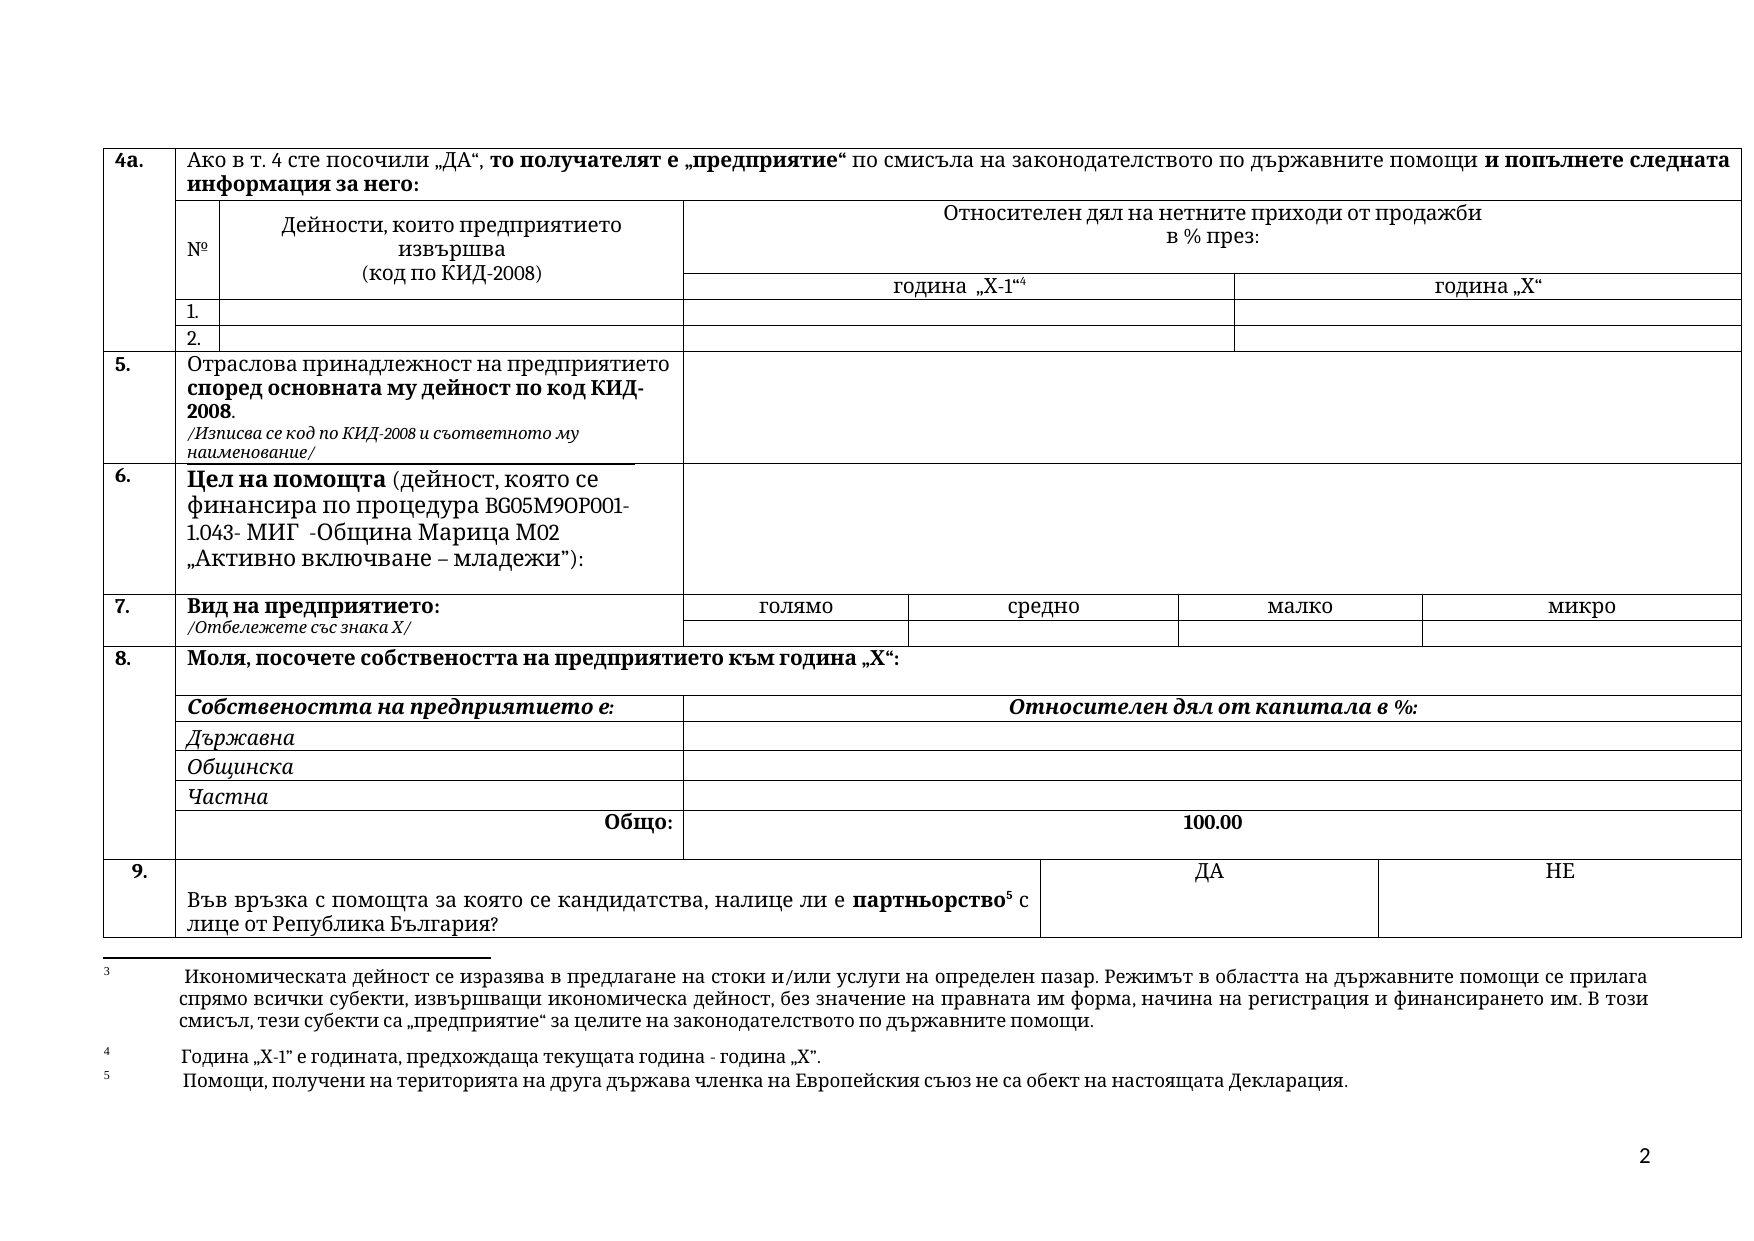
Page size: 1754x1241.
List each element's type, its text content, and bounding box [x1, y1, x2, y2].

table_cell Общо: [176, 811, 683, 859]
table_cell Моля, посочете собствеността на предприятието към година „Х“: [176, 647, 1741, 694]
table_cell 1. [176, 300, 219, 325]
table_cell Държавна 󠆶 [176, 722, 683, 750]
table_cell [684, 722, 1741, 750]
table_cell [1179, 621, 1422, 646]
table_cell 8. [104, 647, 175, 859]
table_cell Относителен дял на нетните приходи от продажби в % през: [684, 201, 1741, 273]
table_cell Дейности, които предприятието извършва (код по КИД-2008) [220, 201, 683, 299]
table_cell 5. [104, 352, 175, 462]
table_cell [684, 781, 1741, 810]
table_cell [220, 326, 683, 351]
table_cell малко [1179, 595, 1422, 619]
table_cell [1235, 300, 1741, 325]
table_cell [909, 621, 1178, 646]
table_cell Отраслова принадлежност на предприятието според основната му дейност по код КИД-2008. /Изписва се код по КИД-2008 и съответното му наименование/ [176, 352, 683, 462]
table_cell Относителен дял от капитала в %: [684, 696, 1741, 721]
table_cell 9. [104, 860, 175, 937]
table_cell [684, 326, 1234, 351]
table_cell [176, 860, 1040, 937]
table_cell година „Х“ [1235, 274, 1741, 299]
table_cell Частна 󠆶 [176, 781, 683, 810]
table_cell № [176, 201, 219, 299]
table_cell [684, 621, 908, 646]
table_cell [220, 300, 683, 325]
table_cell Общинска 󠆶 [176, 751, 683, 780]
table_cell [684, 464, 1741, 593]
table_cell 7. [104, 595, 175, 646]
table_cell година „Х-1“ [684, 274, 1234, 299]
table_cell [1423, 621, 1741, 646]
table_cell 4а. [104, 149, 175, 351]
table_cell [684, 352, 1741, 462]
table_cell 100.00 [684, 811, 1741, 859]
table_cell Собствеността на предприятието е: [176, 696, 683, 721]
table_cell ДА [1041, 860, 1378, 937]
table_cell 6. [104, 464, 175, 593]
table_cell средно [909, 595, 1178, 619]
table_cell [684, 751, 1741, 780]
table_cell голямо [684, 595, 908, 619]
table_cell [684, 300, 1234, 325]
table_cell НЕ [1379, 860, 1741, 937]
table_cell Вид на предприятието: /Отбележете със знака Х/ [176, 595, 683, 646]
table_cell Цел на помощта (дейност, която се финансира по процедура BG05M9OP001-1.043- МИГ -Община Марица М02 „Активно включване – младежи”): [176, 464, 683, 593]
table_cell Ако в т. 4 сте посочили „ДА“, то получателят е „предприятие“ по смисъла на законодателството по държавните помощи и попълнете следната информация за него: [176, 149, 1741, 200]
table_cell микро [1423, 595, 1741, 619]
table_cell [1235, 326, 1741, 351]
table_cell 2. [176, 326, 219, 351]
